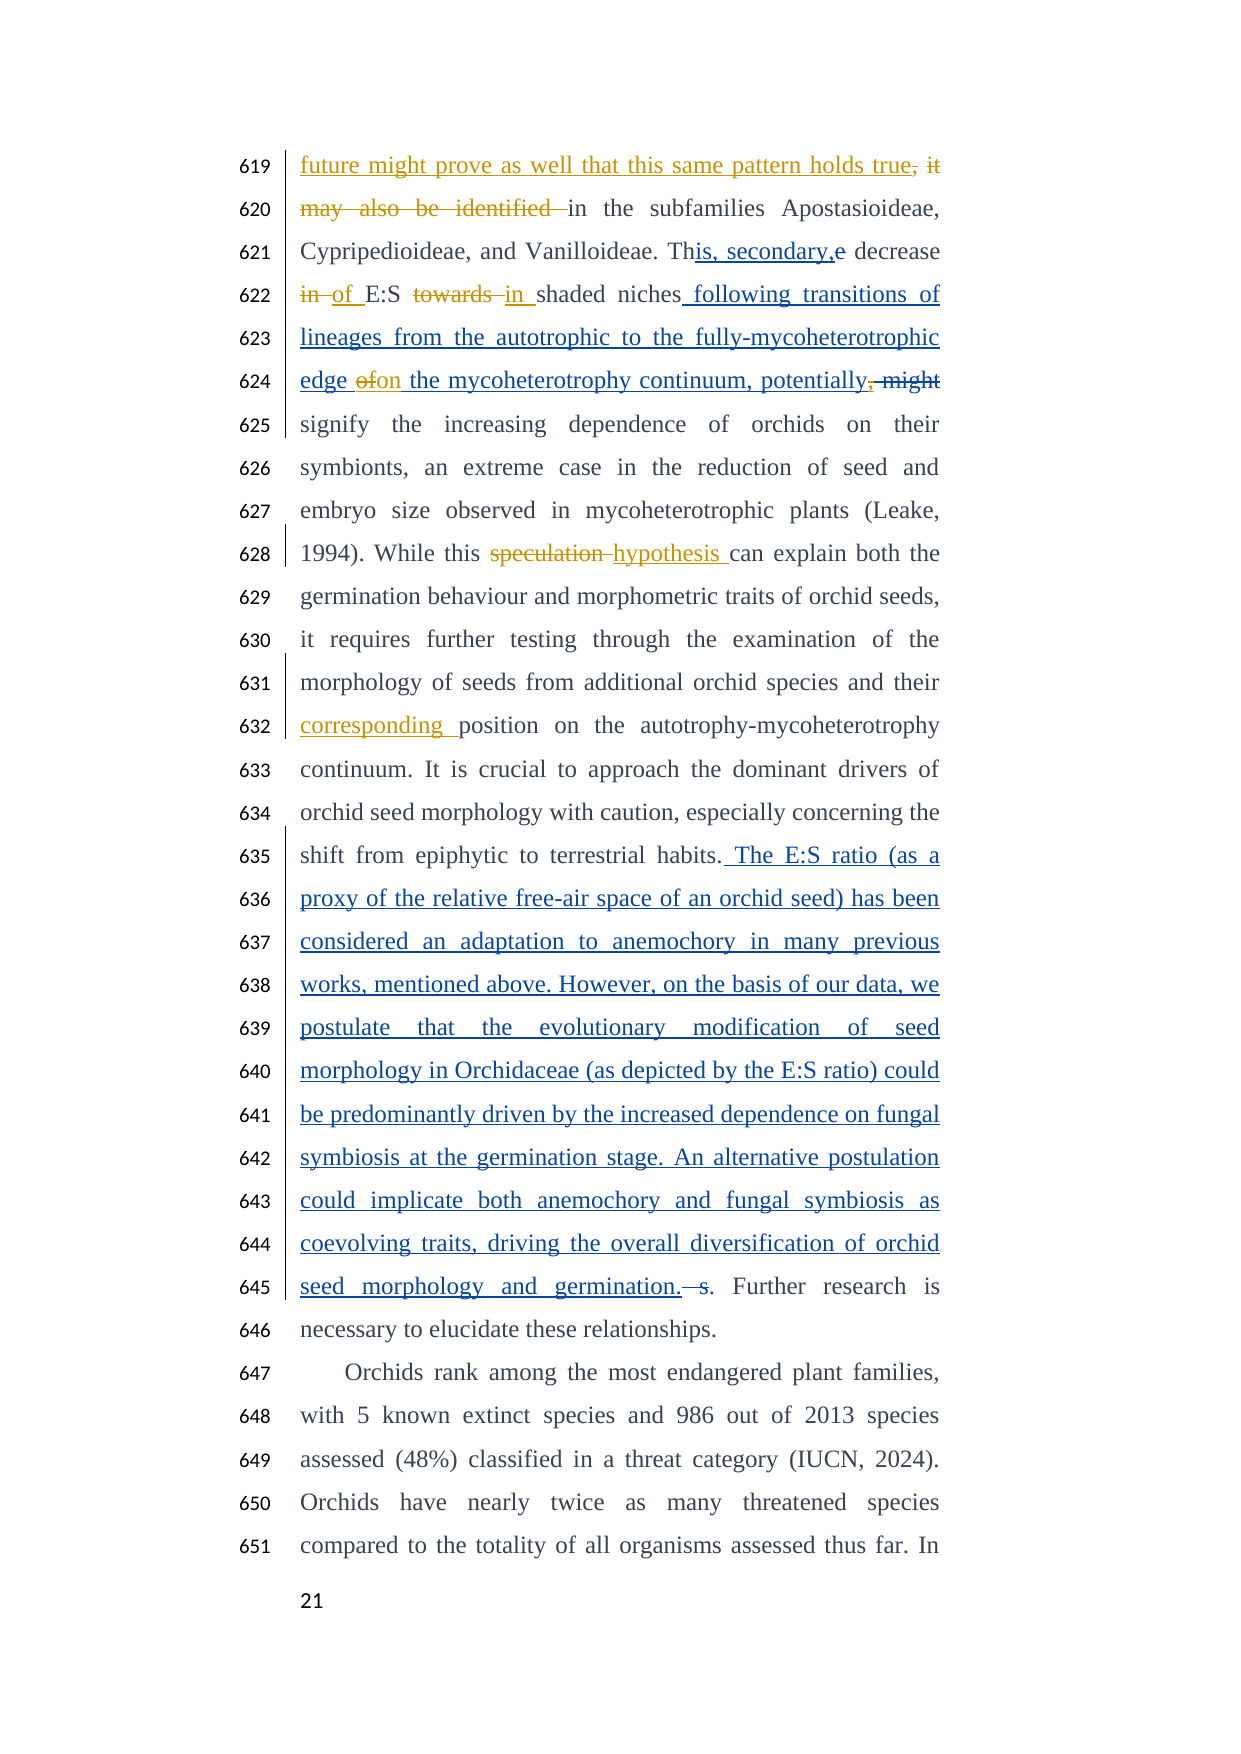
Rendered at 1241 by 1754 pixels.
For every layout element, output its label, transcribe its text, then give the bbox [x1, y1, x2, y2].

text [300, 1357, 940, 1559]
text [300, 150, 940, 347]
